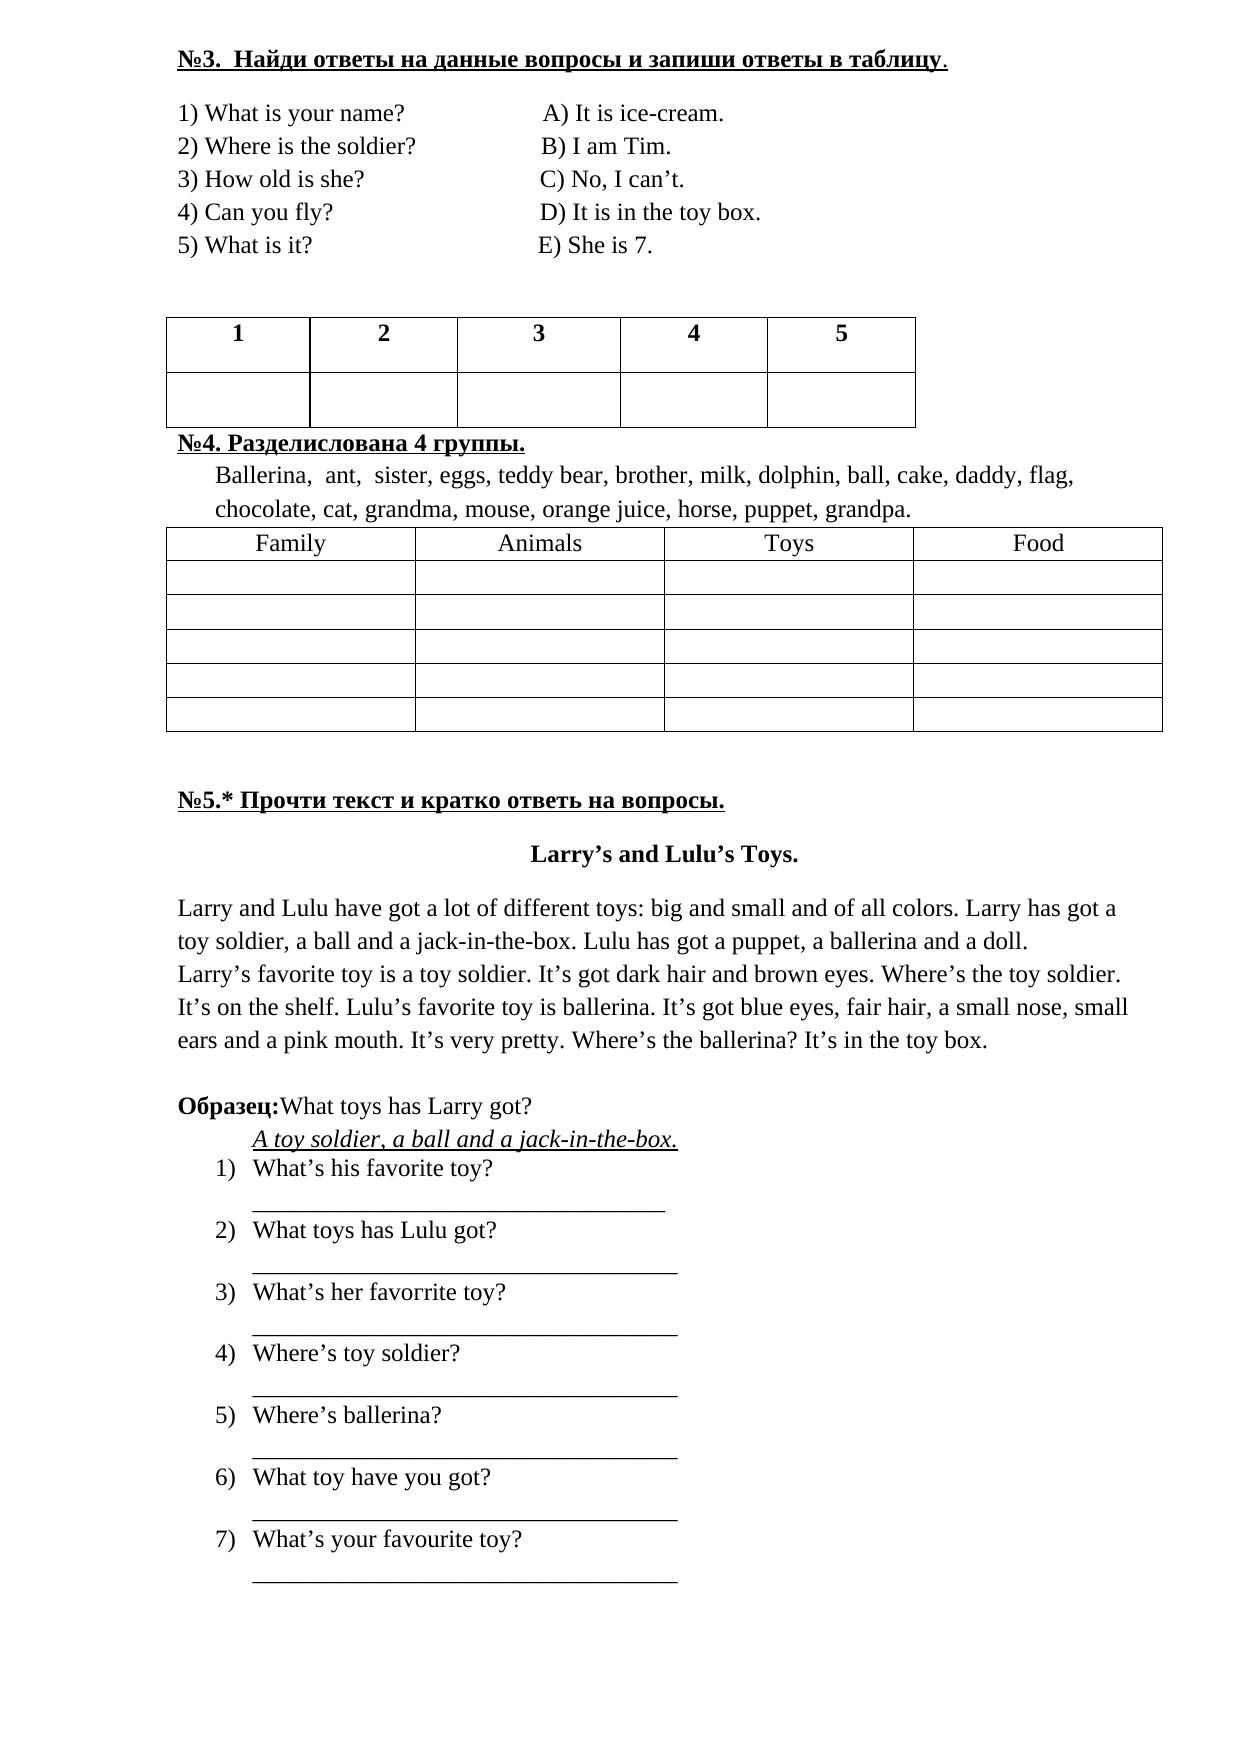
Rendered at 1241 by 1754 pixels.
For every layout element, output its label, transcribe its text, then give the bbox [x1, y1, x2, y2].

list What toy have you got? [215, 1462, 1152, 1491]
table_cell [621, 373, 767, 427]
table_cell [665, 698, 913, 731]
table_cell [416, 698, 664, 731]
table_header 1 [167, 318, 309, 372]
text Larry’s favorite toy is a toy soldier. It’s got dark hair and brown eyes. Where’s the toy soldier. It’s on the shelf. Lulu’s favorite toy is ballerina. It’s got blue eyes, fair hair, a small nose, small ears and a pink mouth. It’s very pretty. Where’s the ballerina? It’s in the toy box. [177, 959, 1152, 1054]
table_cell [914, 630, 1162, 662]
table_cell [665, 561, 913, 594]
table_header 2 [311, 318, 457, 372]
table_cell [665, 664, 913, 697]
table_cell [416, 664, 664, 697]
table_cell [914, 698, 1162, 731]
text __________________________________ [252, 1495, 1152, 1524]
list What’s your favourite toy? [215, 1524, 1152, 1552]
table_header 4 [621, 318, 767, 372]
table_header Toys [665, 528, 913, 560]
table_cell [167, 630, 415, 662]
text __________________________________ [252, 1433, 1152, 1462]
list What’s his favorite toy? [215, 1153, 1152, 1182]
text __________________________________ [252, 1371, 1152, 1400]
list Where’s ballerina? [215, 1400, 1152, 1429]
text 4) Can you fly? D) It is in the toy box. [177, 197, 1152, 226]
table_cell [458, 373, 620, 427]
text A toy soldier, a ball and a jack-in-the-box. [252, 1124, 1152, 1153]
list Where’s toy soldier? [215, 1338, 1152, 1367]
table_cell [914, 561, 1162, 594]
table_cell [167, 561, 415, 594]
list What’s her favoгrite toy? [215, 1277, 1152, 1305]
text Образец:What toys has Larry got? [177, 1091, 1152, 1120]
table_cell [768, 373, 915, 427]
text №5.* Прочти текст и кратко ответь на вопросы. [177, 786, 1152, 814]
table_cell [167, 664, 415, 697]
table_header Animals [416, 528, 664, 560]
text Larry’s and Lulu’s Toys. [177, 839, 1152, 868]
text __________________________________ [252, 1310, 1152, 1338]
table_cell [416, 630, 664, 662]
table_header 3 [458, 318, 620, 372]
table_cell [665, 630, 913, 662]
text 3) How old is she? C) No, I can’t. [177, 164, 1152, 193]
text Ballerina, ant, sister, eggs, teddy bear, brother, milk, dolphin, ball, cake, daddy, flag, chocolate, cat, grandma, mouse, orange juice, horse, puppet, grandpa. [215, 461, 1152, 522]
text 5) What is it? E) She is 7. [177, 230, 1152, 259]
table_cell [167, 698, 415, 731]
table_header 5 [768, 318, 915, 372]
table_cell [665, 595, 913, 628]
list What toys has Lulu got? [215, 1215, 1152, 1244]
table_cell [311, 373, 457, 427]
table_cell [914, 595, 1162, 628]
text __________________________________ [252, 1248, 1152, 1277]
text №3. Найди ответы на данные вопросы и запиши ответы в таблицу. [177, 44, 1152, 73]
table_cell [416, 595, 664, 628]
table_header Family [167, 528, 415, 560]
text №4. Разделислована 4 группы. [177, 428, 1152, 456]
table_header Food [914, 528, 1162, 560]
table_cell [167, 595, 415, 628]
table_cell [167, 373, 309, 427]
table_cell [416, 561, 664, 594]
text Larry and Lulu have got a lot of different toys: big and small and of all colors. Larry has got a toy soldier, a ball and a jack-in-the-box. Lulu has got a puppet, a ballerina and a doll. [177, 893, 1152, 955]
text _________________________________ [252, 1186, 1152, 1215]
table_cell [914, 664, 1162, 697]
text 2) Where is the soldier? B) I am Tim. [177, 131, 1152, 160]
text __________________________________ [252, 1557, 1152, 1586]
text 1) What is your name? A) It is ice-cream. [177, 98, 1152, 127]
